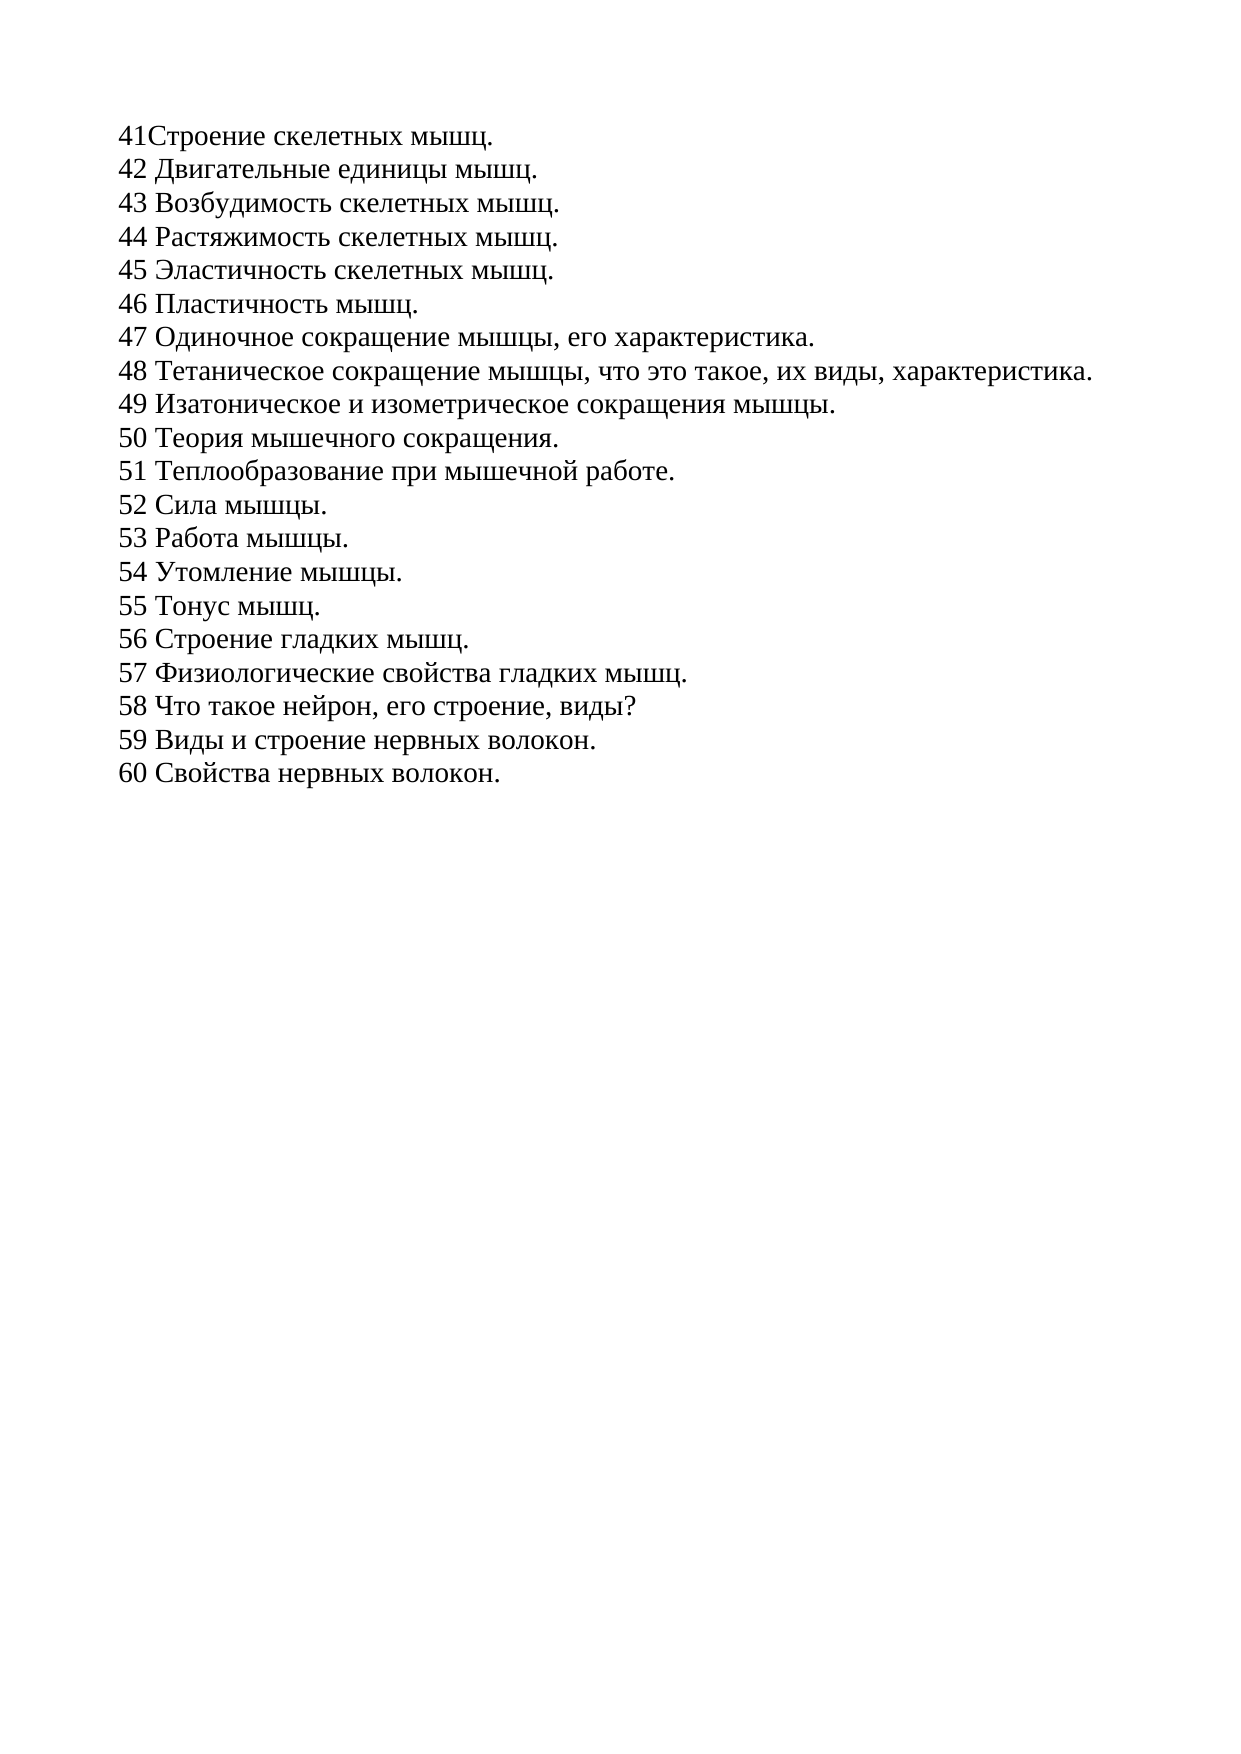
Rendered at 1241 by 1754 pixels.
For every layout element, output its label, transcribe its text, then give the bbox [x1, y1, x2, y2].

text 49 Изатоническое и изометрическое сокращения мышцы. [118, 386, 1122, 420]
text 47 Одиночное сокращение мышцы, его характеристика. [118, 319, 1122, 353]
text 58 Что такое нейрон, его строение, виды? [118, 688, 1122, 722]
text 43 Возбудимость скелетных мышц. [118, 185, 1122, 219]
text 56 Строение гладких мышц. [118, 621, 1122, 655]
text 41Строение скелетных мышц. [118, 118, 1122, 152]
text 57 Физиологические свойства гладких мышц. [118, 655, 1122, 688]
text 51 Теплообразование при мышечной работе. [118, 453, 1122, 487]
text 50 Теория мышечного сокращения. [118, 420, 1122, 453]
text 46 Пластичность мышц. [118, 286, 1122, 319]
text 55 Тонус мышц. [118, 588, 1122, 621]
text 53 Работа мышцы. [118, 521, 1122, 554]
text 60 Свойства нервных волокон. [118, 755, 1122, 789]
text 44 Растяжимость скелетных мышц. [118, 219, 1122, 252]
text 54 Утомление мышцы. [118, 554, 1122, 588]
text 48 Тетаническое сокращение мышцы, что это такое, их виды, характеристика. [118, 353, 1122, 386]
text 42 Двигательные единицы мышц. [118, 152, 1122, 185]
text 52 Сила мышцы. [118, 487, 1122, 521]
text 59 Виды и строение нервных волокон. [118, 722, 1122, 755]
text 45 Эластичность скелетных мышц. [118, 252, 1122, 286]
